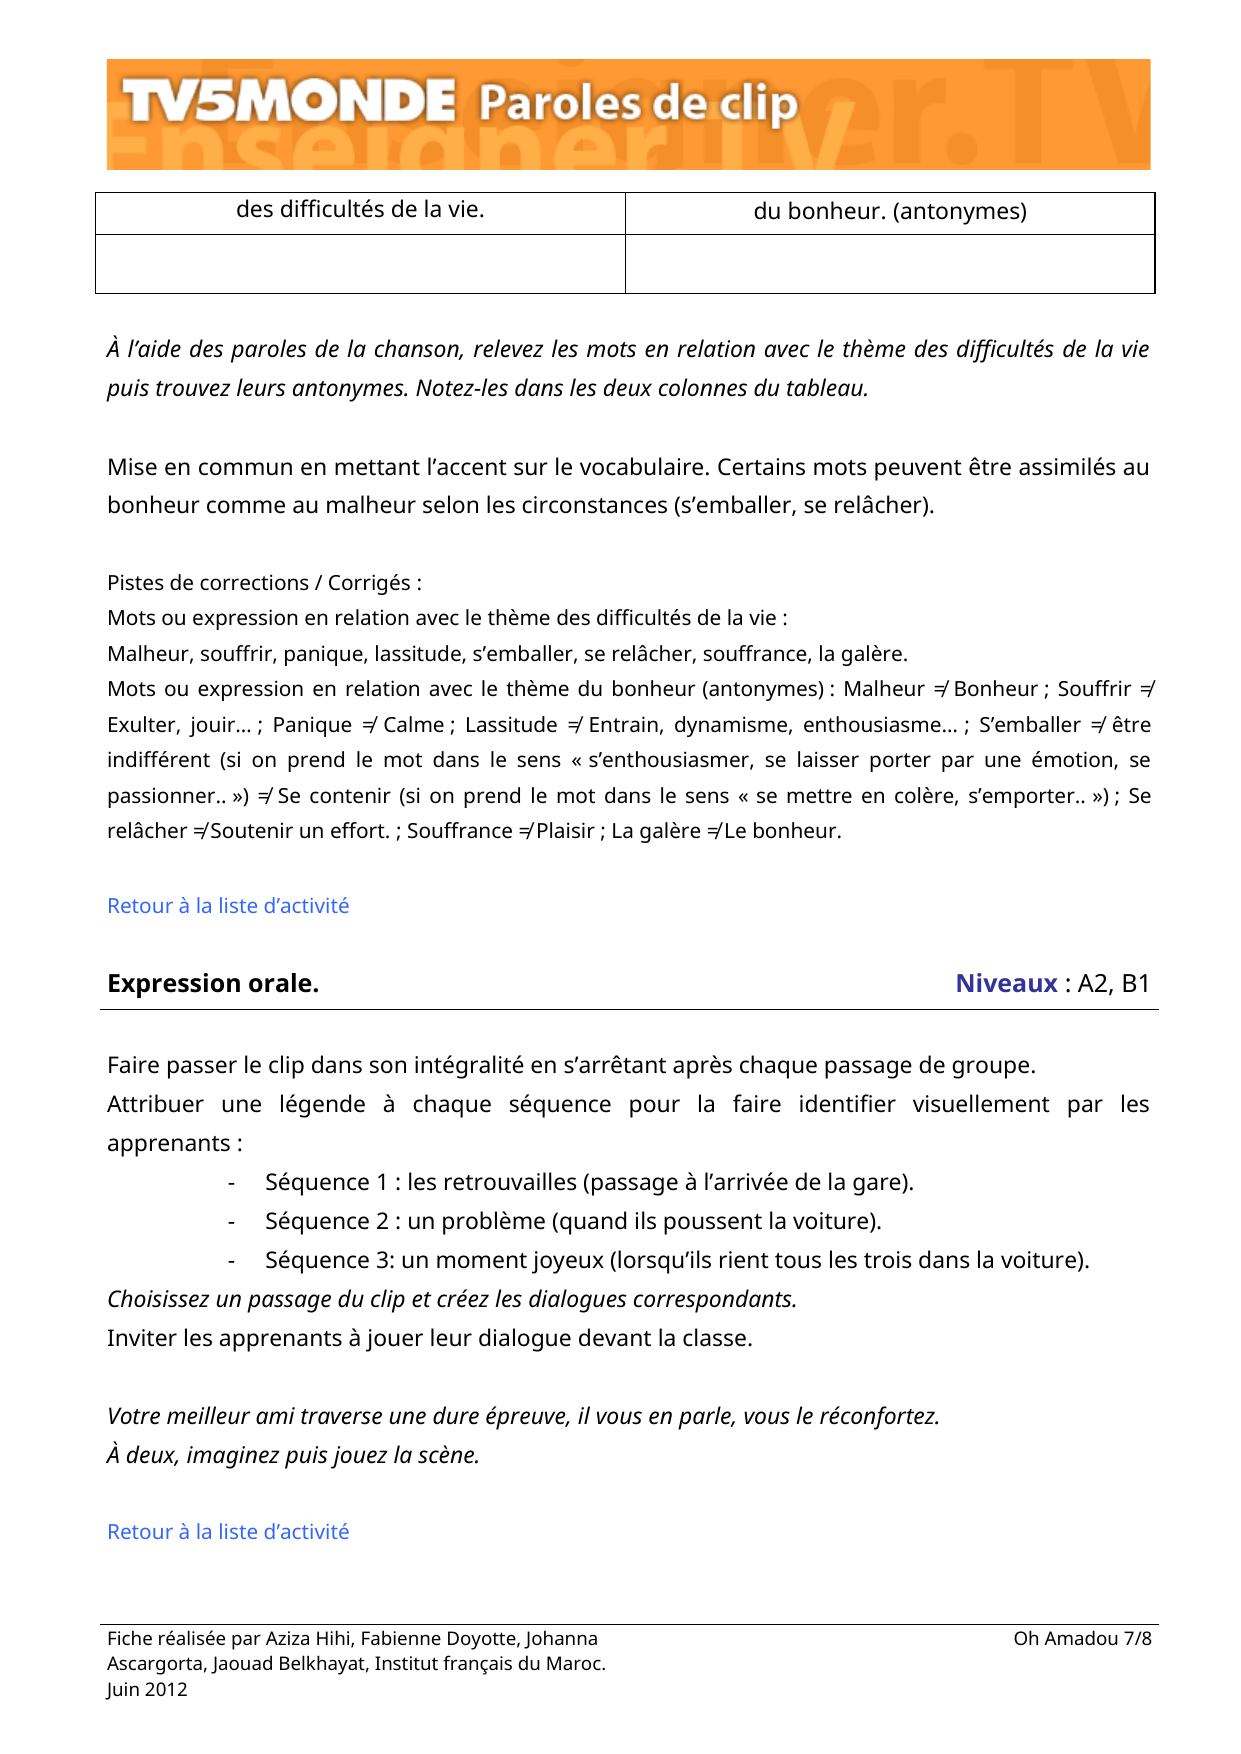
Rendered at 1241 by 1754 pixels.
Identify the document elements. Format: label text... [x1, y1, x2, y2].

table_header Niveaux : A2, B1 [860, 965, 1159, 1008]
list À deux, imaginez puis jouez la scène. [107, 1439, 1152, 1470]
list Séquence 3: un moment joyeux (lorsqu’ils rient tous les trois dans la voiture). [228, 1244, 1152, 1275]
table_header Mots ou expressions en relation avec le thème du bonheur. (antonymes) [626, 193, 1154, 234]
text Attribuer une légende à chaque séquence pour la faire identifier visuellement par les apprenants : [107, 1088, 1152, 1158]
list Séquence 1 : les retrouvailles (passage à l’arrivée de la gare). [228, 1166, 1152, 1197]
picture [106, 59, 1151, 170]
text Choisissez un passage du clip et créez les dialogues correspondants. [107, 1283, 1152, 1314]
list Séquence 2 : un problème (quand ils poussent la voiture). [228, 1205, 1152, 1236]
table_header Expression orale. [100, 965, 859, 1008]
text Pistes de corrections / Corrigés : [107, 568, 1152, 596]
text Malheur, souffrir, panique, lassitude, s’emballer, se relâcher, souffrance, la galère. [107, 639, 1152, 667]
table_cell [96, 235, 625, 293]
text Inviter les apprenants à jouer leur dialogue devant la classe. [107, 1322, 1152, 1353]
text Votre meilleur ami traverse une dure épreuve, il vous en parle, vous le réconfortez. [107, 1400, 1152, 1431]
text Mots ou expression en relation avec le thème des difficultés de la vie : [107, 603, 1152, 632]
text Faire passer le clip dans son intégralité en s’arrêtant après chaque passage de groupe. [107, 1048, 1152, 1080]
text Mise en commun en mettant l’accent sur le vocabulaire. Certains mots peuvent être assimilés au bonheur comme au malheur selon les circonstances (s’emballer, se relâcher). [107, 450, 1152, 521]
table_cell [626, 235, 1154, 293]
text À l’aide des paroles de la chanson, relevez les mots en relation avec le thème des difficultés de la vie puis trouvez leurs antonymes. Notez-les dans les deux colonnes du tableau. [107, 333, 1152, 403]
list Retour à la liste d’activité [107, 1517, 1152, 1546]
list Retour à la liste d’activité [107, 891, 1152, 919]
text Mots ou expression en relation avec le thème du bonheur (antonymes) : Malheur ≠ Bonheur ; Souffrir ≠ Exulter, jouir… ; Panique ≠ Calme ; Lassitude ≠ Entrain, dynamisme, enthousiasme… ; S’emballer ≠ être indifférent (si on prend le mot dans le sens « s’enthousiasmer, se laisser porter par une émotion, se passionner.. ») ≠ Se contenir (si on prend le mot dans le sens « se mettre en colère, s’emporter.. ») ; Se relâcher ≠ Soutenir un effort. ; Souffrance ≠ Plaisir ; La galère ≠ Le bonheur. [107, 674, 1152, 845]
table_header Mots ou expressions en relation avec le thème des difficultés de la vie. [96, 193, 625, 234]
